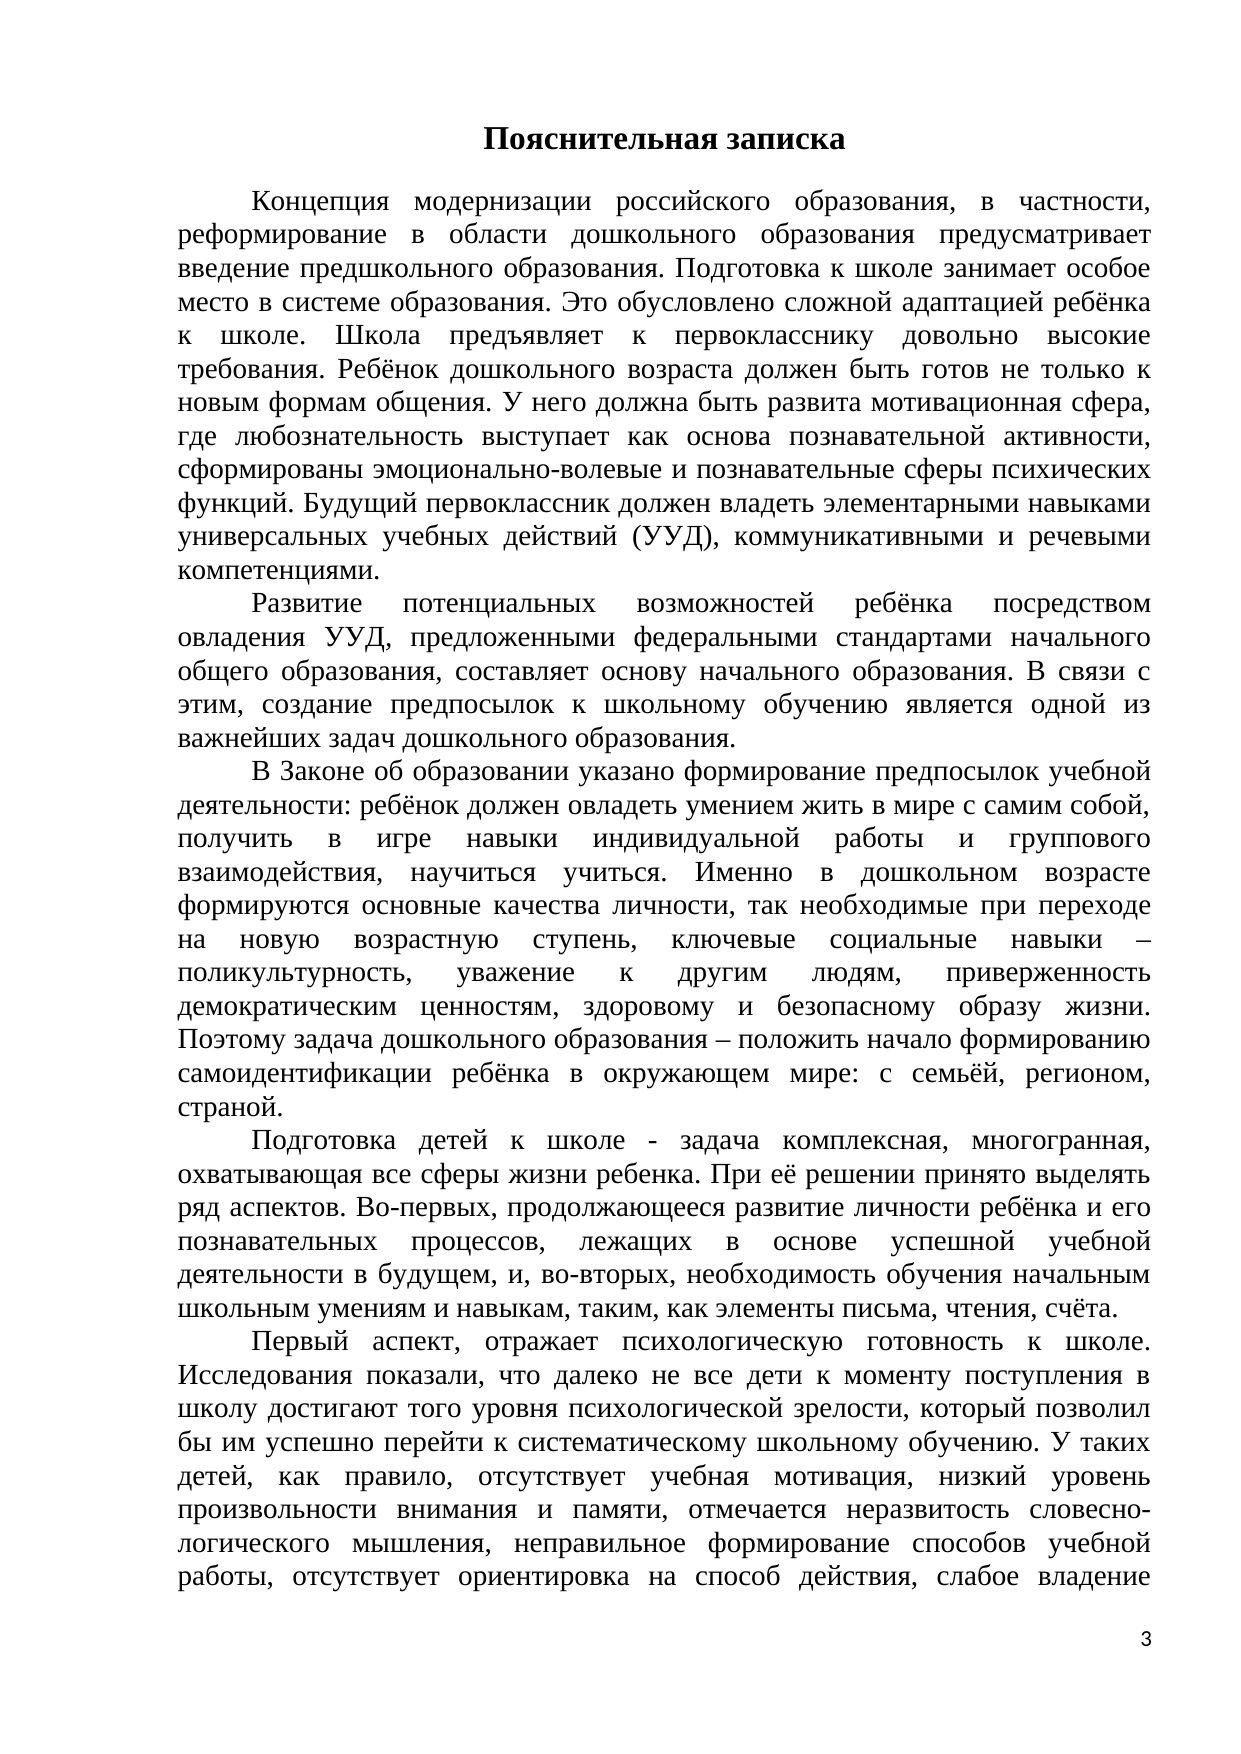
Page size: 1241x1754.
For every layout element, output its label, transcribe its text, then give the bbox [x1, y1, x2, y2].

text Концепция модернизации российского образования, в частности, реформирование в области дошкольного образования предусматривает введение предшкольного образования. Подготовка к школе занимает особое место в системе образования. Это обусловлено сложной адаптацией ребёнка к школе. Школа предъявляет к первокласснику довольно высокие требования. Ребёнок дошкольного возраста должен быть готов не только к новым формам общения. У него должна быть развита мотивационная сфера, где любознательность выступает как основа познавательной активности, сформированы эмоционально-волевые и познавательные сферы психических функций. Будущий первоклассник должен владеть элементарными навыками универсальных учебных действий (УУД), коммуникативными и речевыми компетенциями. [177, 183, 1152, 586]
text Пояснительная записка [177, 118, 1152, 156]
text Подготовка детей к школе - задача комплексная, многогранная, охватывающая все сферы жизни ребенка. При её решении принято выделять ряд аспектов. Во-первых, продолжающееся развитие личности ребёнка и его познавательных процессов, лежащих в основе успешной учебной деятельности в будущем, и, во-вторых, необходимость обучения начальным школьным умениям и навыкам, таким, как элементы письма, чтения, счёта. [177, 1122, 1152, 1323]
text Развитие потенциальных возможностей ребёнка посредством овладения УУД, предложенными федеральными стандартами начального общего образования, составляет основу начального образования. В связи с этим, создание предпосылок к школьному обучению является одной из важнейших задач дошкольного образования. [177, 586, 1152, 753]
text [177, 1323, 1152, 1592]
text В Законе об образовании указано формирование предпосылок учебной деятельности: ребёнок должен овладеть умением жить в мире с самим собой, получить в игре навыки индивидуальной работы и группового взаимодействия, научиться учиться. Именно в дошкольном возрасте формируются основные качества личности, так необходимые при переходе на новую возрастную ступень, ключевые социальные навыки – поликультурность, уважение к другим людям, приверженность демократическим ценностям, здоровому и безопасному образу жизни. Поэтому задача дошкольного образования – положить начало формированию самоидентификации ребёнка в окружающем мире: с семьёй, регионом, страной. [177, 753, 1152, 1122]
